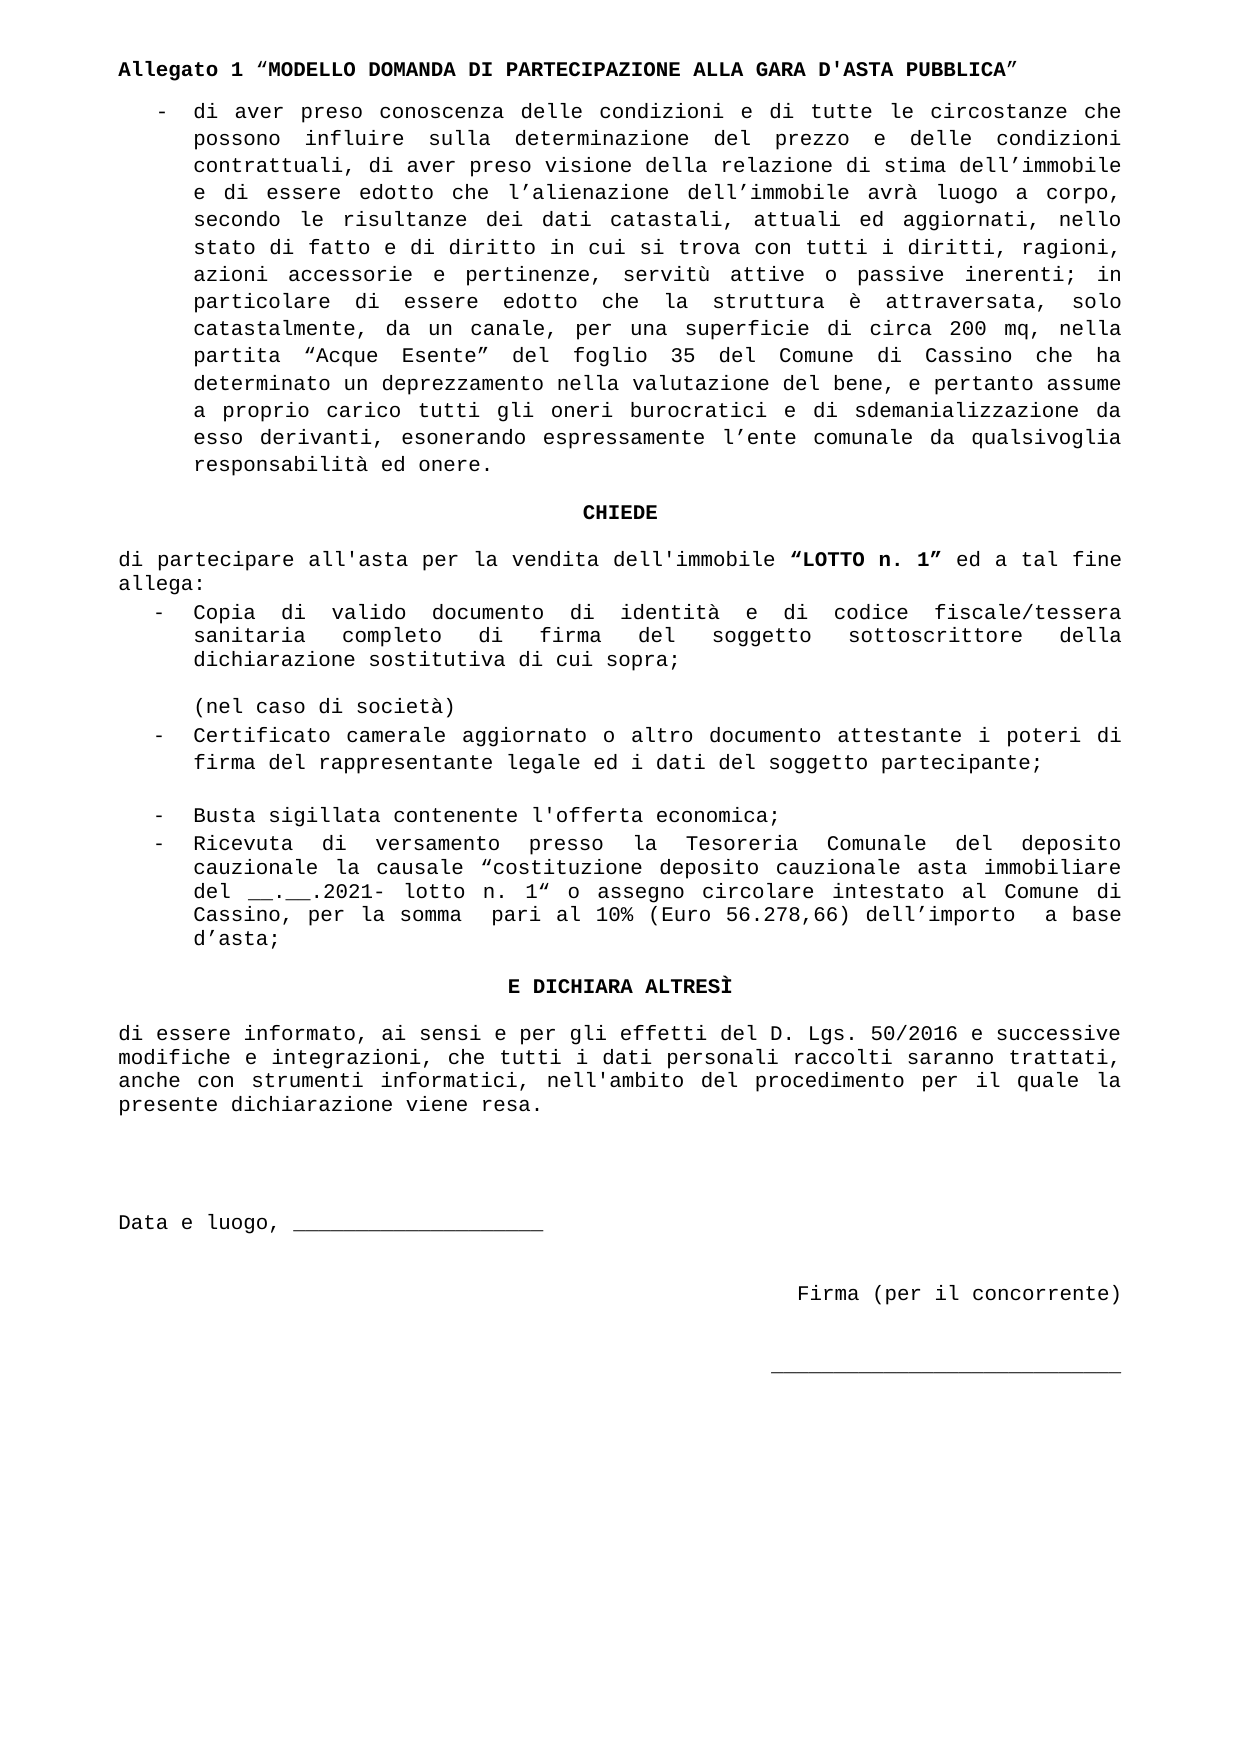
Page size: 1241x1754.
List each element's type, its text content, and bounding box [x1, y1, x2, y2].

list Ricevuta di versamento presso la Tesoreria Comunale del deposito cauzionale la causale “costituzione deposito cauzionale asta immobiliare del __.__.2021- lotto n. 1“ o assegno circolare intestato al Comune di Cassino, per la somma pari al 10% (Euro 56.278,66) dell’importo a base d’asta; [156, 828, 1122, 952]
text Data e luogo, ____________________ [118, 1212, 1122, 1236]
text ____________________________ [650, 1354, 1122, 1402]
list Copia di valido documento di identità e di codice fiscale/tessera sanitaria completo di firma del soggetto sottoscrittore della dichiarazione sostitutiva di cui sopra; [156, 597, 1122, 673]
text Firma (per il concorrente) [118, 1283, 1122, 1330]
text (nel caso di società) [193, 696, 1122, 720]
text di partecipare all'asta per la vendita dell'immobile “LOTTO n. 1” ed a tal fine allega: [118, 549, 1122, 597]
text E DICHIARA ALTRESÌ [118, 976, 1122, 999]
list Busta sigillata contenente l'offerta economica; [156, 800, 1122, 828]
list di aver preso conoscenza delle condizioni e di tutte le circostanze che possono influire sulla determinazione del prezzo e delle condizioni contrattuali, di aver preso visione della relazione di stima dell’immobile e di essere edotto che l’alienazione dell’immobile avrà luogo a corpo, secondo le risultanze dei dati catastali, attuali ed aggiornati, nello stato di fatto e di diritto in cui si trova con tutti i diritti, ragioni, azioni accessorie e pertinenze, servitù attive o passive inerenti; in particolare di essere edotto che la struttura è attraversata, solo catastalmente, da un canale, per una superficie di circa 200 mq, nella partita “Acque Esente” del foglio 35 del Comune di Cassino che ha determinato un deprezzamento nella valutazione del bene, e pertanto assume a proprio carico tutti gli oneri burocratici e di sdemanializzazione da esso derivanti, esonerando espressamente l’ente comunale da qualsivoglia responsabilità ed onere. [156, 101, 1122, 478]
text CHIEDE [118, 502, 1122, 526]
list Certificato camerale aggiornato o altro documento attestante i poteri di firma del rappresentante legale ed i dati del soggetto partecipante; [156, 720, 1122, 776]
text di essere informato, ai sensi e per gli effetti del D. Lgs. 50/2016 e successive modifiche e integrazioni, che tutti i dati personali raccolti saranno trattati, anche con strumenti informatici, nell'ambito del procedimento per il quale la presente dichiarazione viene resa. [118, 1023, 1122, 1118]
